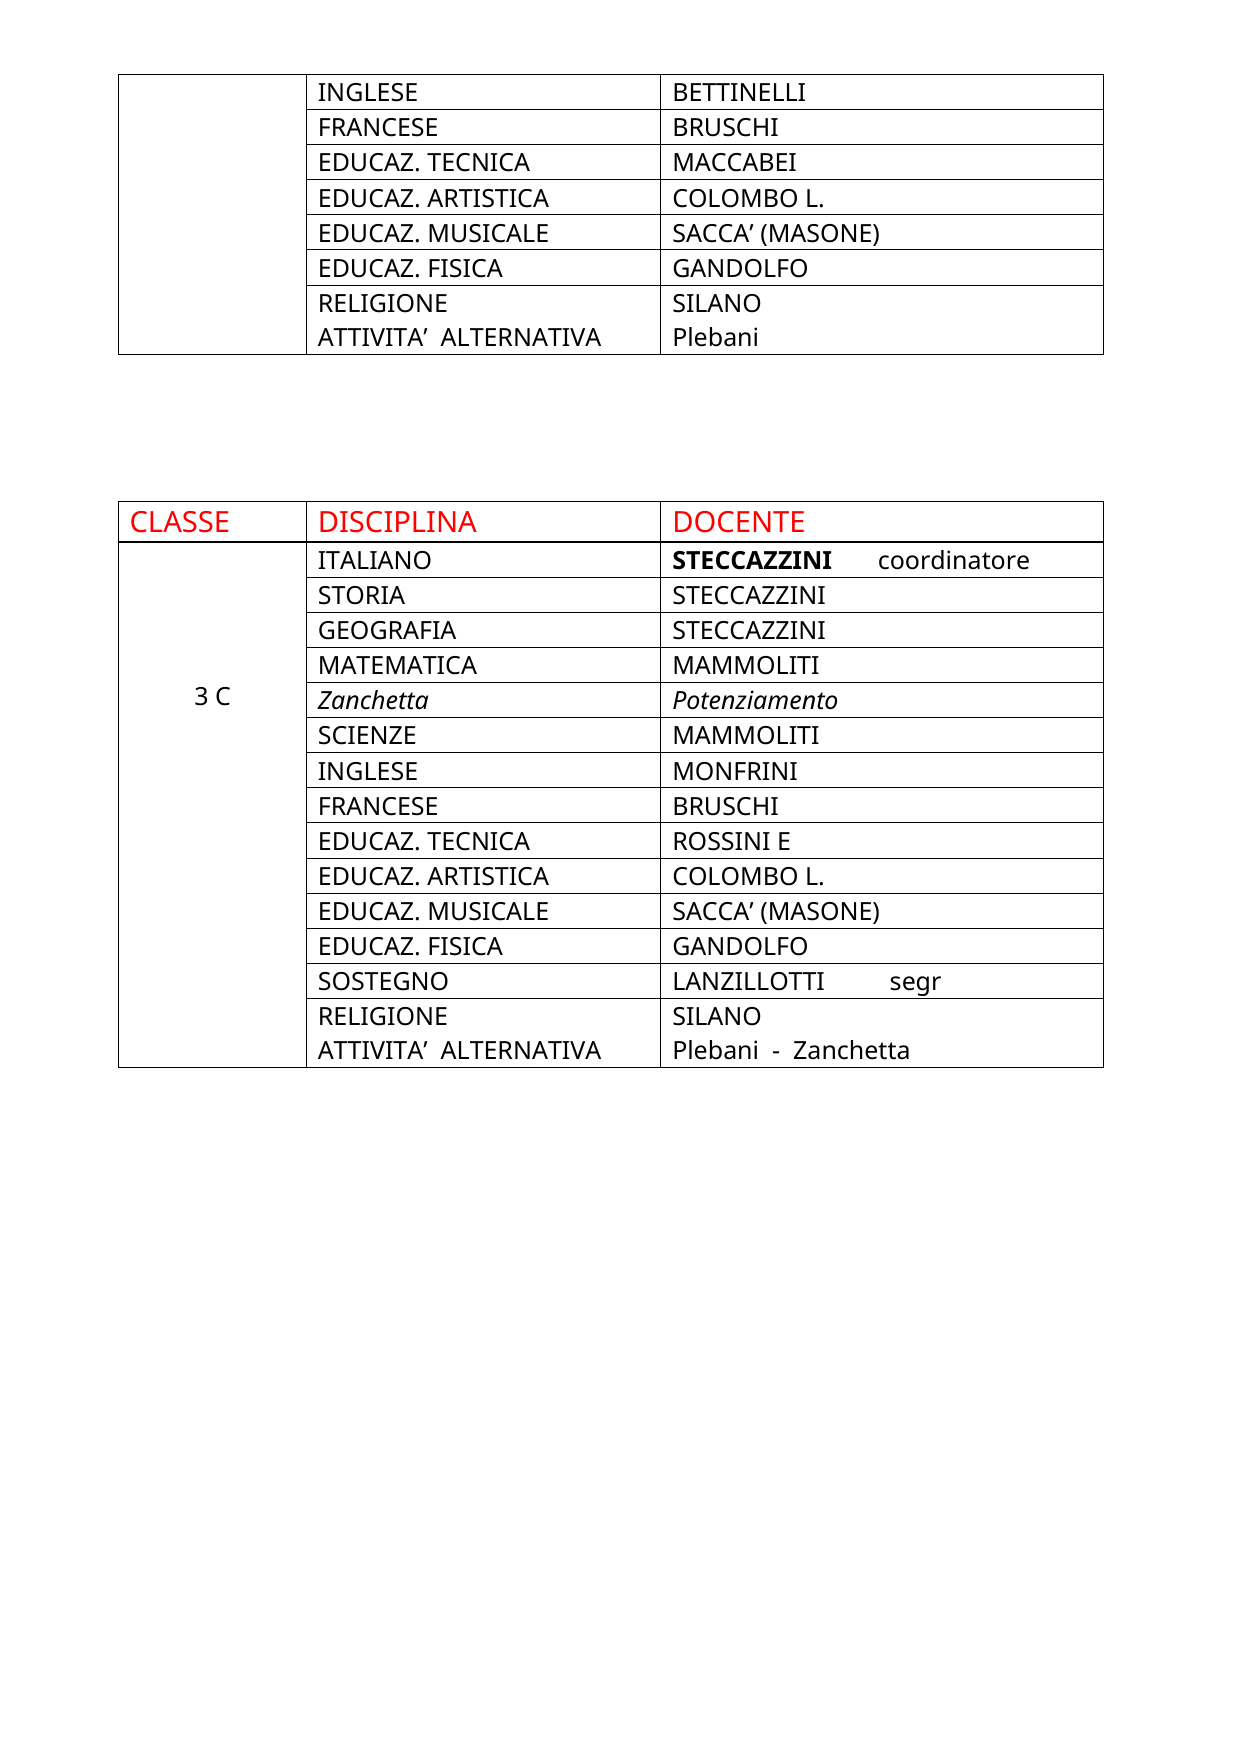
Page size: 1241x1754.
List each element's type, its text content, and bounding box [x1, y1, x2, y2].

table_cell MAMMOLITI [661, 648, 1103, 682]
table_cell STECCAZZINI [661, 578, 1103, 612]
table_cell BRUSCHI [661, 110, 1103, 144]
table_cell EDUCAZ. MUSICALE [307, 215, 660, 249]
table_cell BETTINELLI [661, 75, 1103, 109]
table_cell COLOMBO L. [661, 180, 1103, 214]
table_cell EDUCAZ. MUSICALE [307, 894, 660, 928]
table_cell SOSTEGNO [307, 964, 660, 998]
table_cell MATEMATICA [307, 648, 660, 682]
table_cell MAMMOLITI [661, 718, 1103, 752]
table_cell SILANO Plebani [661, 286, 1103, 354]
table_cell STECCAZZINI coordinatore [661, 543, 1103, 577]
table_cell MACCABEI [661, 145, 1103, 179]
table_cell EDUCAZ. ARTISTICA [307, 180, 660, 214]
table_cell GANDOLFO [661, 250, 1103, 284]
table_cell INGLESE [307, 753, 660, 787]
table_header CLASSE [119, 502, 306, 541]
table_header DOCENTE [661, 502, 1103, 541]
table_cell FRANCESE [307, 788, 660, 822]
table_cell SILANO Plebani - Zanchetta [661, 999, 1103, 1067]
table_cell RELIGIONE ATTIVITA’ ALTERNATIVA [307, 286, 660, 354]
table_cell FRANCESE [307, 110, 660, 144]
table_cell LANZILLOTTI segr [661, 964, 1103, 998]
table_header DISCIPLINA [307, 502, 660, 541]
table_cell INGLESE [307, 75, 660, 109]
table_cell MONFRINI [661, 753, 1103, 787]
table_cell EDUCAZ. TECNICA [307, 823, 660, 857]
table_cell Zanchetta [307, 683, 660, 717]
table_cell EDUCAZ. FISICA [307, 250, 660, 284]
table_cell COLOMBO L. [661, 859, 1103, 892]
table_cell GANDOLFO [661, 929, 1103, 963]
table_cell EDUCAZ. TECNICA [307, 145, 660, 179]
table_cell SACCA’ (MASONE) [661, 894, 1103, 928]
table_cell EDUCAZ. ARTISTICA [307, 859, 660, 892]
table_cell SACCA’ (MASONE) [661, 215, 1103, 249]
table_cell 3 C [119, 543, 306, 1067]
table_cell GEOGRAFIA [307, 613, 660, 647]
table_cell EDUCAZ. FISICA [307, 929, 660, 963]
table_cell RELIGIONE ATTIVITA’ ALTERNATIVA [307, 999, 660, 1067]
table_cell STECCAZZINI [661, 613, 1103, 647]
table_cell SCIENZE [307, 718, 660, 752]
table_cell Potenziamento [661, 683, 1103, 717]
table_cell ROSSINI E [661, 823, 1103, 857]
table_cell BRUSCHI [661, 788, 1103, 822]
table_cell ITALIANO [307, 543, 660, 577]
table_cell STORIA [307, 578, 660, 612]
